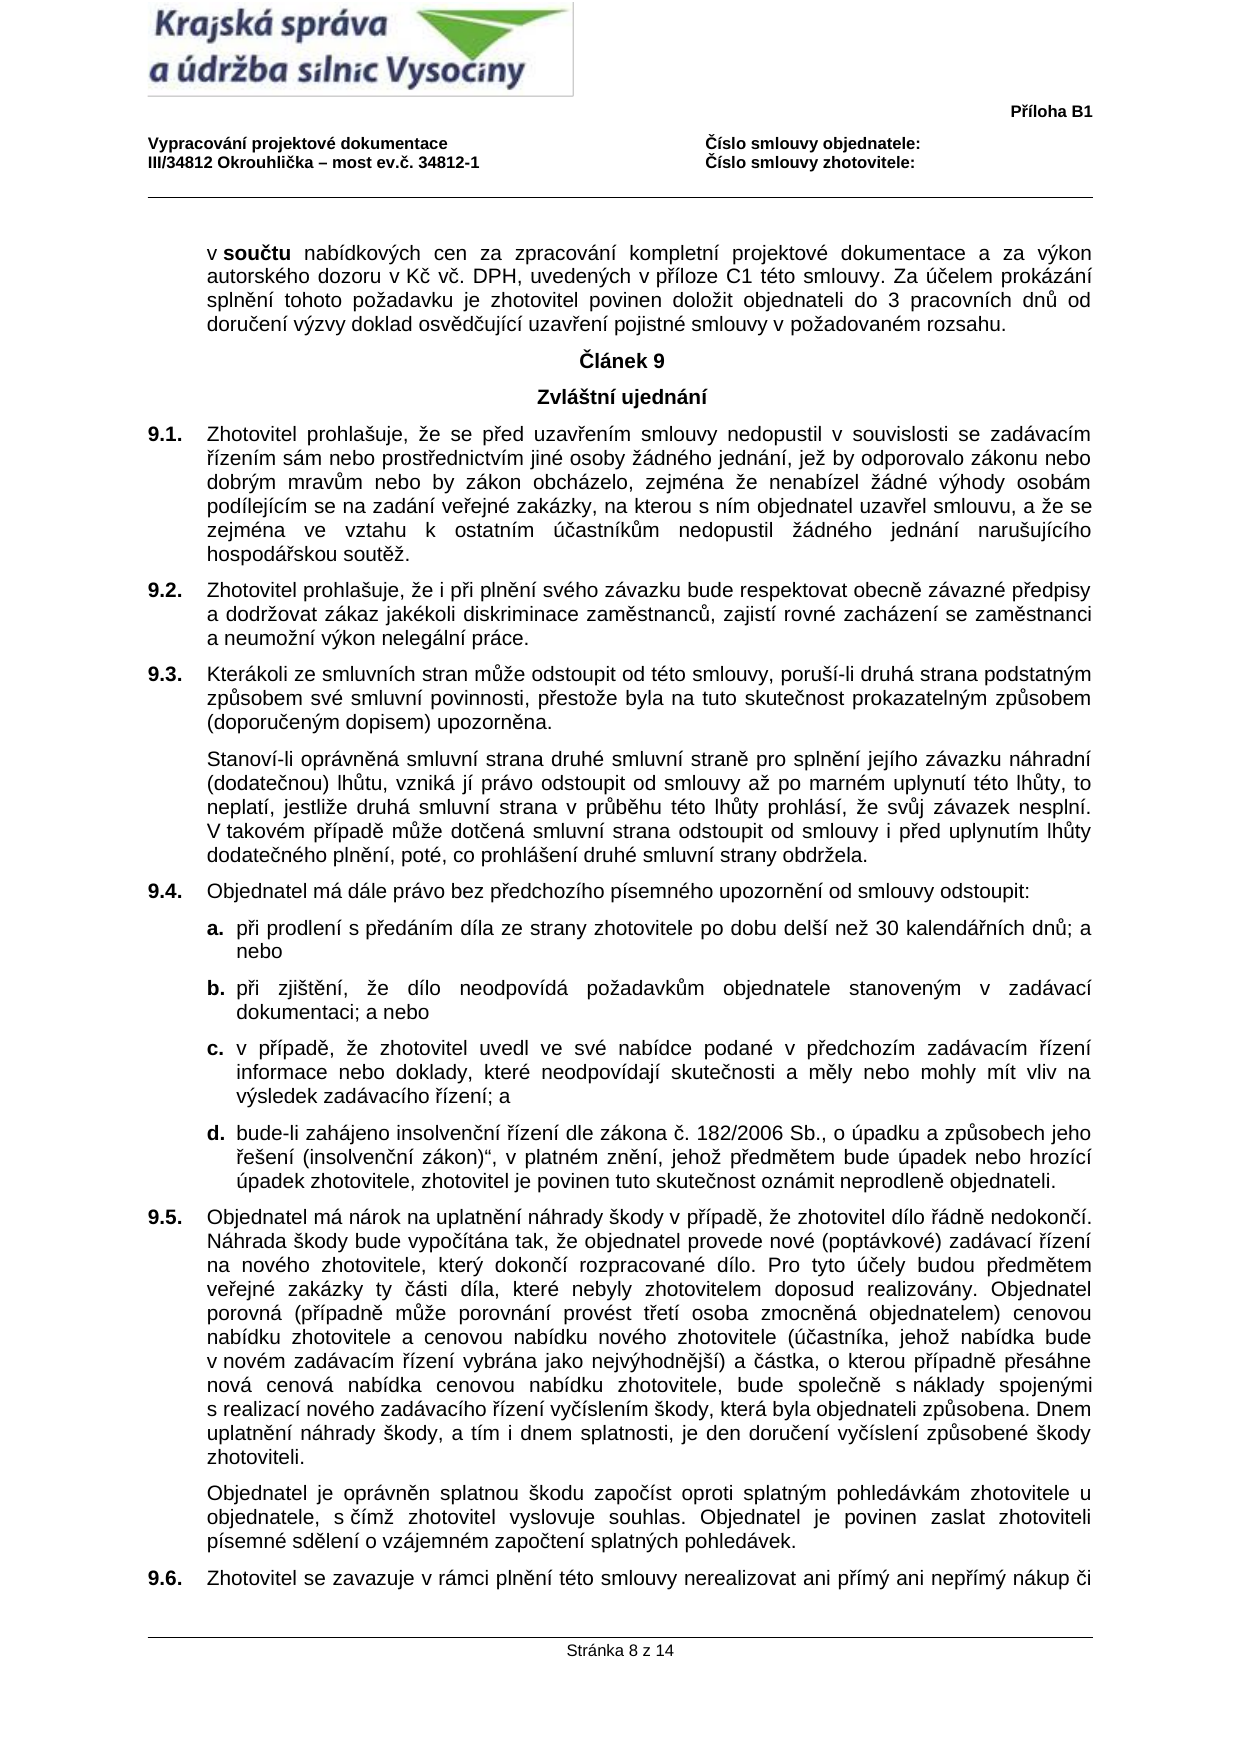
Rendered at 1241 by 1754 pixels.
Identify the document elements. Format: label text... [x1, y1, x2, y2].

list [148, 240, 1093, 336]
list bude-li zahájeno insolvenční řízení dle zákona č. 182/2006 Sb., o úpadku a způsobech jeho řešení (insolvenční zákon)“, v platném znění, jehož předmětem bude úpadek nebo hrozící úpadek zhotovitele, zhotovitel je povinen tuto skutečnost oznámit neprodleně objednateli. [207, 1121, 1093, 1192]
list Objednatel má dále právo bez předchozího písemného upozornění od smlouvy odstoupit: [148, 879, 1093, 903]
list Objednatel má nárok na uplatnění náhrady škody v případě, že zhotovitel dílo řádně nedokončí. Náhrada škody bude vypočítána tak, že objednatel provede nové (poptávkové) zadávací řízení na nového zhotovitele, který dokončí rozpracované dílo. Pro tyto účely budou předmětem veřejné zakázky ty části díla, které nebyly zhotovitelem doposud realizovány. Objednatel porovná (případně může porovnání provést třetí osoba zmocněná objednatelem) cenovou nabídku zhotovitele a cenovou nabídku nového zhotovitele (účastníka, jehož nabídka bude v novém zadávacím řízení vybrána jako nejvýhodnější) a částka, o kterou případně přesáhne nová cenová nabídka cenovou nabídku zhotovitele, bude společně s náklady spojenými s realizací nového zadávacího řízení vyčíslením škody, která byla objednateli způsobena. Dnem uplatnění náhrady škody, a tím i dnem splatnosti, je den doručení vyčíslení způsobené škody zhotoviteli. [148, 1205, 1093, 1468]
list Zhotovitel prohlašuje, že se před uzavřením smlouvy nedopustil v souvislosti se zadávacím řízením sám nebo prostřednictvím jiné osoby žádného jednání, jež by odporovalo zákonu nebo dobrým mravům nebo by zákon obcházelo, zejména že nenabízel žádné výhody osobám podílejícím se na zadání veřejné zakázky, na kterou s ním objednatel uzavřel smlouvu, a že se zejména ve vztahu k ostatním účastníkům nedopustil žádného jednání narušujícího hospodářskou soutěž. [148, 422, 1093, 565]
text Stanoví-li oprávněná smluvní strana druhé smluvní straně pro splnění jejího závazku náhradní (dodatečnou) lhůtu, vzniká jí právo odstoupit od smlouvy až po marném uplynutí této lhůty, to neplatí, jestliže druhá smluvní strana v průběhu této lhůty prohlásí, že svůj závazek nesplní. V takovém případě může dotčená smluvní strana odstoupit od smlouvy i před uplynutím lhůty dodatečného plnění, poté, co prohlášení druhé smluvní strany obdržela. [207, 747, 1093, 866]
list při zjištění, že dílo neodpovídá požadavkům objednatele stanoveným v zadávací dokumentaci; a nebo [207, 976, 1093, 1024]
list při prodlení s předáním díla ze strany zhotovitele po dobu delší než 30 kalendářních dnů; a nebo [207, 915, 1093, 963]
picture [147, 2, 574, 98]
text Objednatel je oprávněn splatnou škodu započíst oproti splatným pohledávkám zhotovitele u objednatele, s čímž zhotovitel vyslovuje souhlas. Objednatel je povinen zaslat zhotoviteli písemné sdělení o vzájemném započtení splatných pohledávek. [207, 1481, 1093, 1553]
list Článek 9 [148, 349, 1096, 373]
list Zhotovitel prohlašuje, že i při plnění svého závazku bude respektovat obecně závazné předpisy a dodržovat zákaz jakékoli diskriminace zaměstnanců, zajistí rovné zacházení se zaměstnanci a neumožní výkon nelegální práce. [148, 578, 1093, 650]
list v případě, že zhotovitel uvedl ve své nabídce podané v předchozím zadávacím řízení informace nebo doklady, které neodpovídají skutečnosti a měly nebo mohly mít vliv na výsledek zadávacího řízení; a [207, 1036, 1093, 1108]
list Zvláštní ujednání [148, 385, 1096, 409]
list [148, 1565, 1093, 1589]
list Kterákoli ze smluvních stran může odstoupit od této smlouvy, poruší-li druhá strana podstatným způsobem své smluvní povinnosti, přestože byla na tuto skutečnost prokazatelným způsobem (doporučeným dopisem) upozorněna. [148, 662, 1093, 734]
